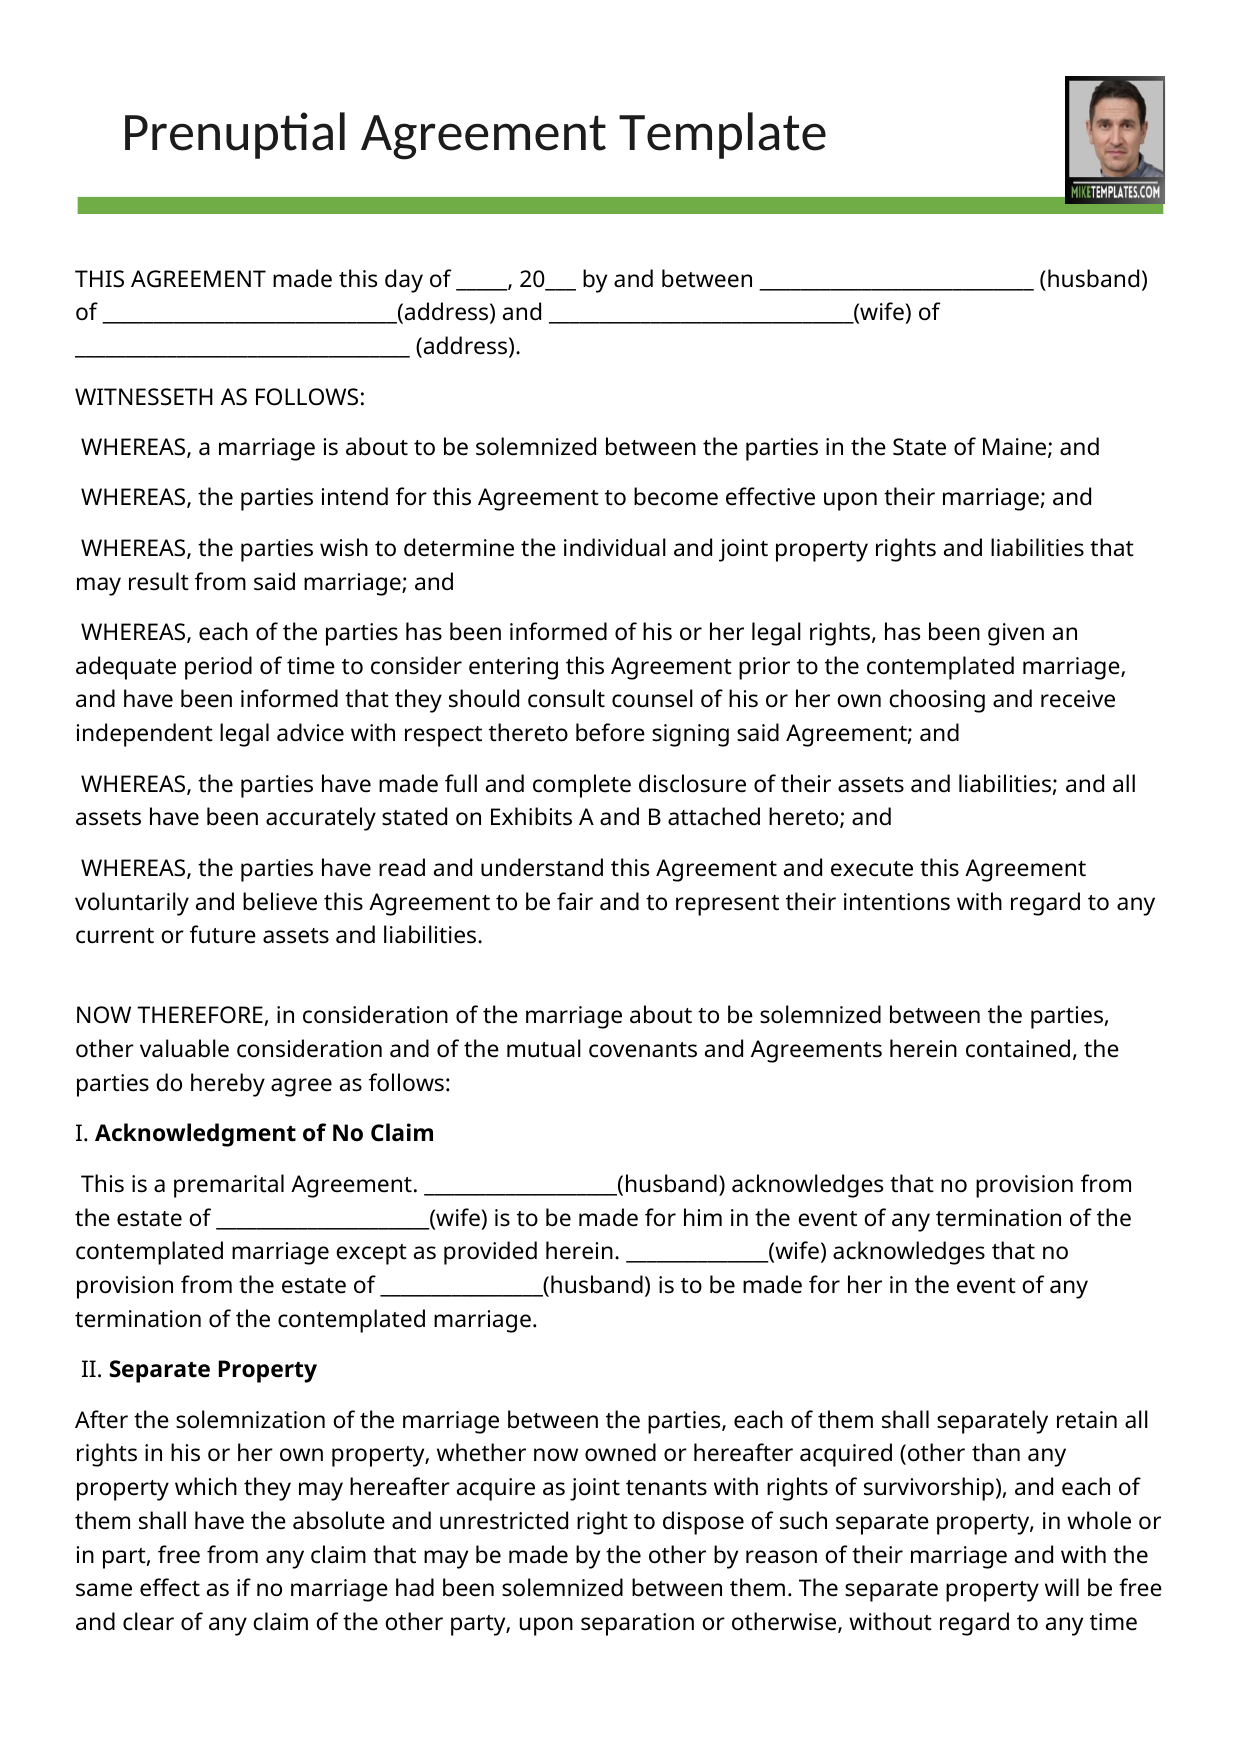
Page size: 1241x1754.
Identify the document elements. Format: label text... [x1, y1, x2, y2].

text I. Acknowledgment of No Claim [75, 1117, 1165, 1149]
text WHEREAS, each of the parties has been informed of his or her legal rights, has been given an adequate period of time to consider entering this Agreement prior to the contemplated marriage, and have been informed that they should consult counsel of his or her own choosing and receive independent legal advice with respect thereto before signing said Agreement; and [75, 616, 1165, 748]
text WHEREAS, the parties wish to determine the individual and joint property rights and liabilities that may result from said marriage; and [75, 532, 1165, 597]
text NOW THEREFORE, in consideration of the marriage about to be solemnized between the parties, other valuable consideration and of the mutual covenants and Agreements herein contained, the parties do hereby agree as follows: [75, 999, 1165, 1098]
text WHEREAS, the parties have read and understand this Agreement and execute this Agreement voluntarily and believe this Agreement to be fair and to represent their intentions with regard to any current or future assets and liabilities. [75, 852, 1165, 981]
text WITNESSETH AS FOLLOWS: [75, 380, 1165, 412]
text WHEREAS, the parties have made full and complete disclosure of their assets and liabilities; and all assets have been accurately stated on Exhibits A and B attached hereto; and [75, 767, 1165, 832]
text This is a premarital Agreement. ___________________(husband) acknowledges that no provision from the estate of _____________________(wife) is to be made for him in the event of any termination of the contemplated marriage except as provided herein. ______________(wife) acknowledges that no provision from the estate of ________________(husband) is to be made for her in the event of any termination of the contemplated marriage. [75, 1168, 1165, 1334]
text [75, 1404, 1165, 1637]
picture [1065, 76, 1166, 204]
text WHEREAS, the parties intend for this Agreement to become effective upon their marriage; and [75, 481, 1165, 512]
text THIS AGREEMENT made this day of _____, 20___ by and between ___________________________ (husband) of _____________________________(address) and ______________________________(wife) of _________________________________ (address). [75, 262, 1165, 361]
text WHEREAS, a marriage is about to be solemnized between the parties in the State of Maine; and [75, 431, 1165, 462]
text II. Separate Property [75, 1353, 1165, 1384]
